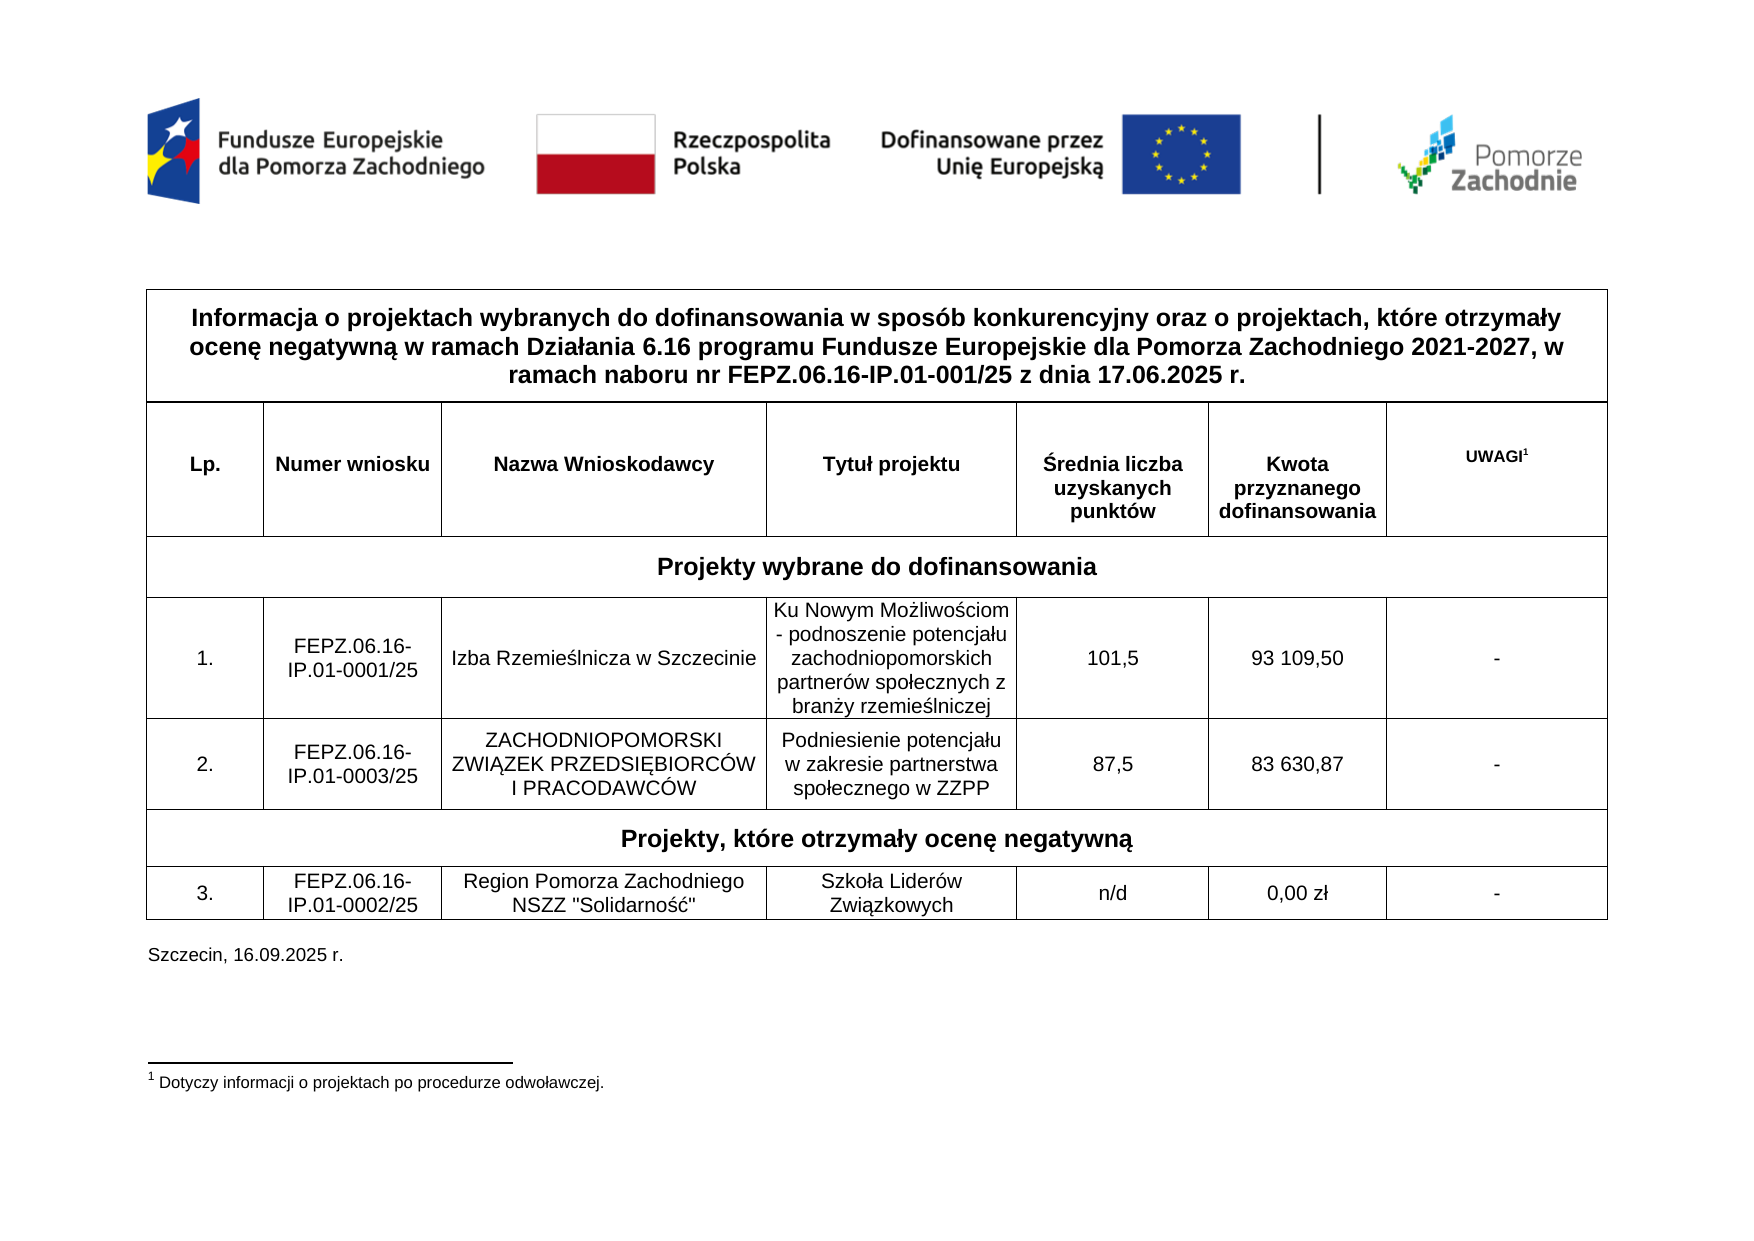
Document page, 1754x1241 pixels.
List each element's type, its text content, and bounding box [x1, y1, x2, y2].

text Szczecin, 16.09.2025 r. [148, 944, 1606, 965]
table_cell 83 630,87 [1209, 719, 1386, 809]
table_cell 87,5 [1017, 719, 1208, 809]
table_cell Podniesienie potencjału w zakresie partnerstwa społecznego w ZZPP [767, 719, 1016, 809]
table_cell - [1387, 719, 1607, 809]
table_cell Średnia liczba uzyskanych punktów [1017, 403, 1208, 536]
table_cell Region Pomorza Zachodniego NSZZ "Solidarność" [442, 867, 766, 919]
table_cell - [1387, 598, 1607, 717]
picture [147, 98, 1582, 204]
table_cell FEPZ.06.16-IP.01-0001/25 [264, 598, 441, 717]
table_cell - [1387, 867, 1607, 919]
table_cell 3. [147, 867, 263, 919]
table_cell 93 109,50 [1209, 598, 1386, 717]
table_cell Numer wniosku [264, 403, 441, 536]
table_cell ZACHODNIOPOMORSKI ZWIĄZEK PRZEDSIĘBIORCÓW I PRACODAWCÓW [442, 719, 766, 809]
table_cell 2. [147, 719, 263, 809]
table_header Informacja o projektach wybranych do dofinansowania w sposób konkurencyjny oraz o projektach, które otrzymały ocenę negatywną w ramach Działania 6.16 programu Fundusze Europejskie dla Pomorza Zachodniego 2021-2027, w ramach naboru nr FEPZ.06.16-IP.01-001/25 z dnia 17.06.2025 r. [147, 290, 1607, 401]
table_cell FEPZ.06.16-IP.01-0003/25 [264, 719, 441, 809]
table_cell Kwota przyznanego dofinansowania [1209, 403, 1386, 536]
table_cell 101,5 [1017, 598, 1208, 717]
table_cell Tytuł projektu [767, 403, 1016, 536]
table_cell UWAGI [1387, 403, 1607, 536]
table_cell Ku Nowym Możliwościom - podnoszenie potencjału zachodniopomorskich partnerów społecznych z branży rzemieślniczej [767, 598, 1016, 717]
table_cell Lp. [147, 403, 263, 536]
table_cell 1. [147, 598, 263, 717]
table_cell Projekty wybrane do dofinansowania [147, 537, 1607, 597]
table_cell Izba Rzemieślnicza w Szczecinie [442, 598, 766, 717]
table_cell Szkoła Liderów Związkowych [767, 867, 1016, 919]
table_cell Nazwa Wnioskodawcy [442, 403, 766, 536]
table_cell FEPZ.06.16-IP.01-0002/25 [264, 867, 441, 919]
table_cell 0,00 zł [1209, 867, 1386, 919]
table_cell Projekty, które otrzymały ocenę negatywną [147, 810, 1607, 866]
table_cell n/d [1017, 867, 1208, 919]
